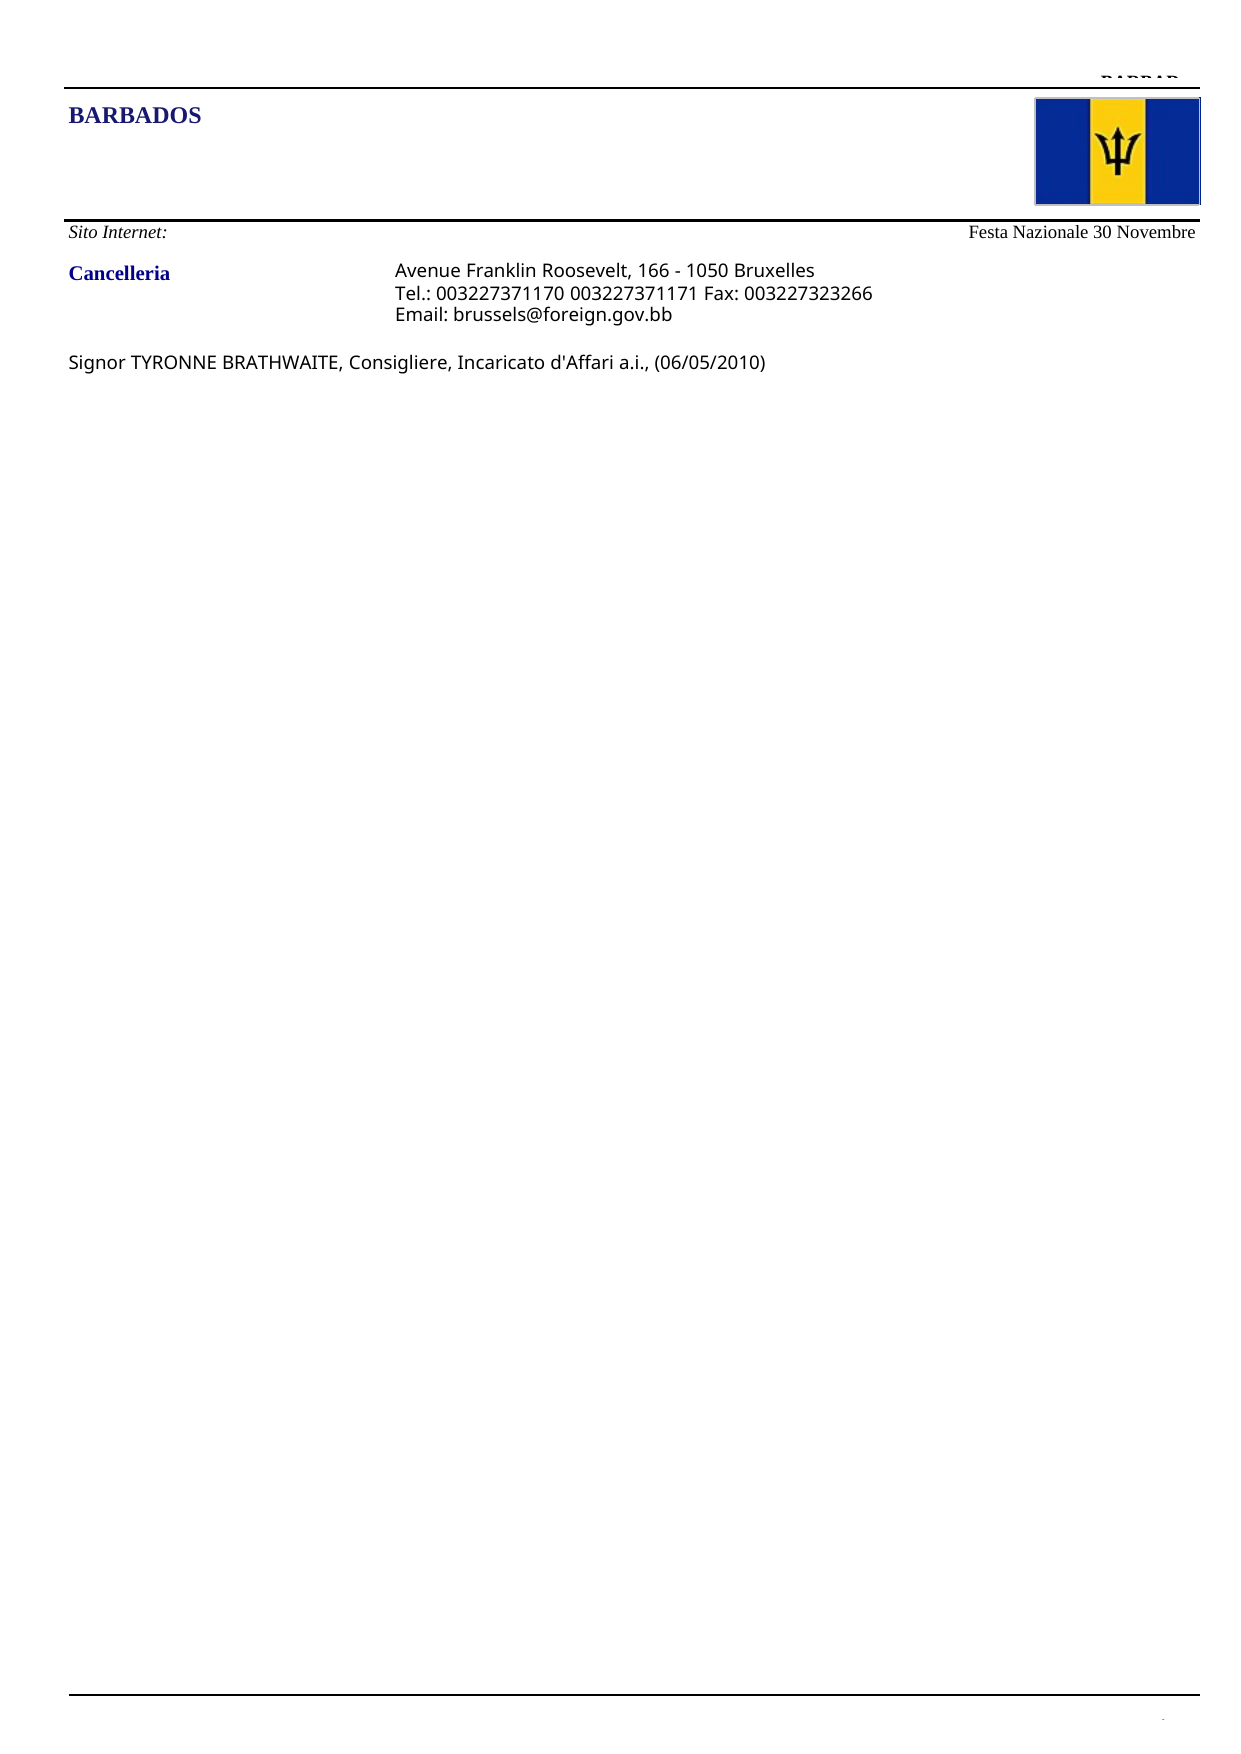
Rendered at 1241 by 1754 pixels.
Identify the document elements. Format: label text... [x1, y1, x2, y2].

text Signor TYRONNE BRATHWAITE, Consigliere, Incaricato d'Affari a.i., (06/05/2010) [68, 349, 1211, 374]
text BARBADOS [68, 101, 1211, 129]
text Tel.: 003227371170 003227371171 Fax: 003227323266 [395, 285, 1211, 305]
picture [1036, 129, 1199, 204]
text Sito Internet: Festa Nazionale 30 Novembre [68, 215, 1211, 243]
text Email: brussels@foreign.gov.bb [395, 305, 1211, 326]
text Cancelleria Avenue Franklin Roosevelt, 166 - 1050 Bruxelles [68, 262, 1211, 285]
